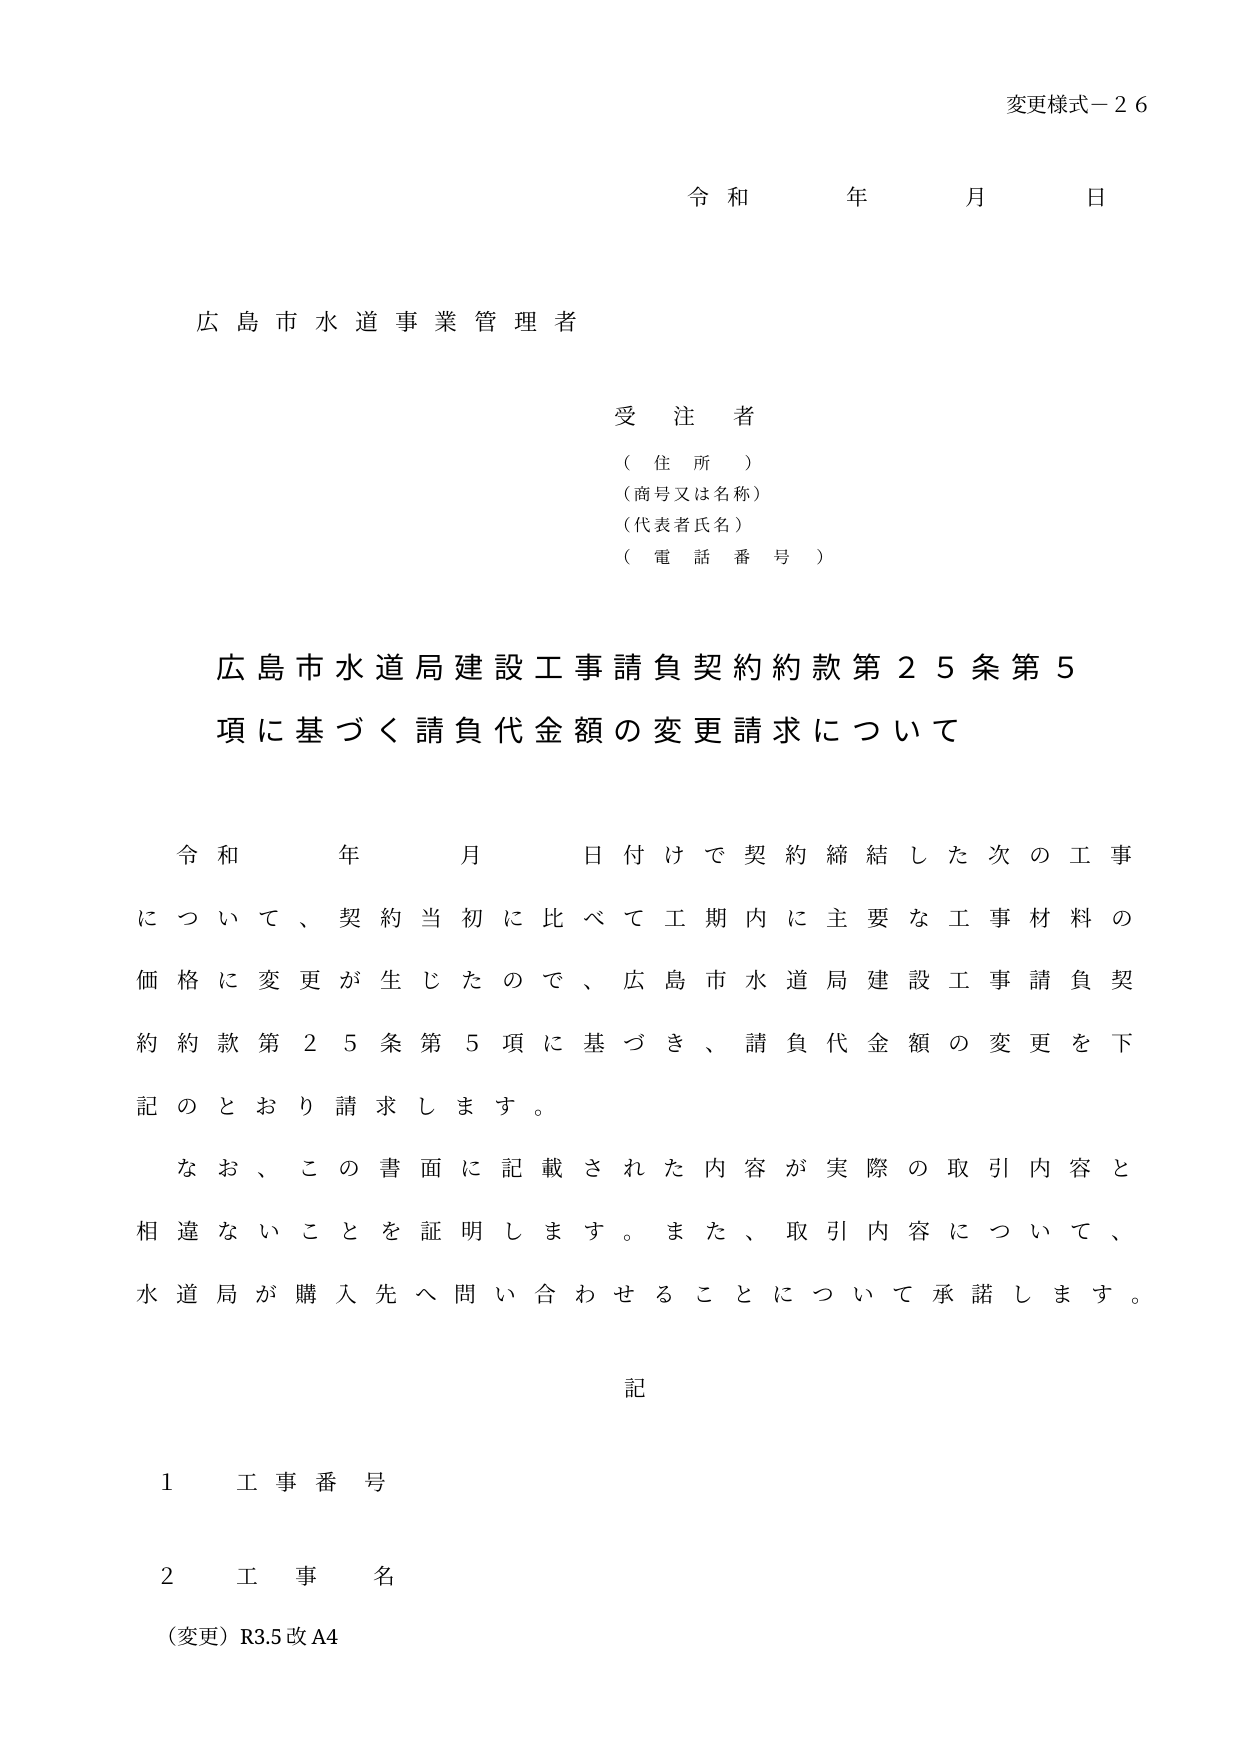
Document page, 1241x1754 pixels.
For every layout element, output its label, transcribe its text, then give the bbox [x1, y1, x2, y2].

text （住所） [594, 446, 1151, 478]
text １ 工事番号 [150, 1449, 1151, 1512]
text 受 注 者 [136, 383, 1151, 446]
text 令和 年 月 日付けで契約締結した次の工事について、契約当初に比べて工期内に主要な工事材料の価格に変更が生じたので、広島市水道局建設工事請負契約約款第２５条第５項に基づき、請負代金額の変更を下記のとおり請求します。 [136, 822, 1151, 1136]
text 広島市水道事業管理者 [136, 289, 1151, 352]
subtitle 広島市水道局建設工事請負契約約款第２５条第５項に基づく請負代金額の変更請求について [210, 634, 1111, 760]
text （代表者氏名） [594, 509, 1151, 540]
text （電話番号） [594, 540, 1151, 572]
text なお、この書面に記載された内容が実際の取引内容と相違ないことを証明します。また、取引内容について、水道局が購入先へ問い合わせることについて承諾します。 [136, 1136, 1151, 1324]
text ２ 工事名 [150, 1544, 1151, 1606]
subtitle 記 [136, 1356, 1151, 1418]
text （商号又は名称） [594, 478, 1151, 509]
text 令和 年 月 日 [136, 164, 1125, 227]
